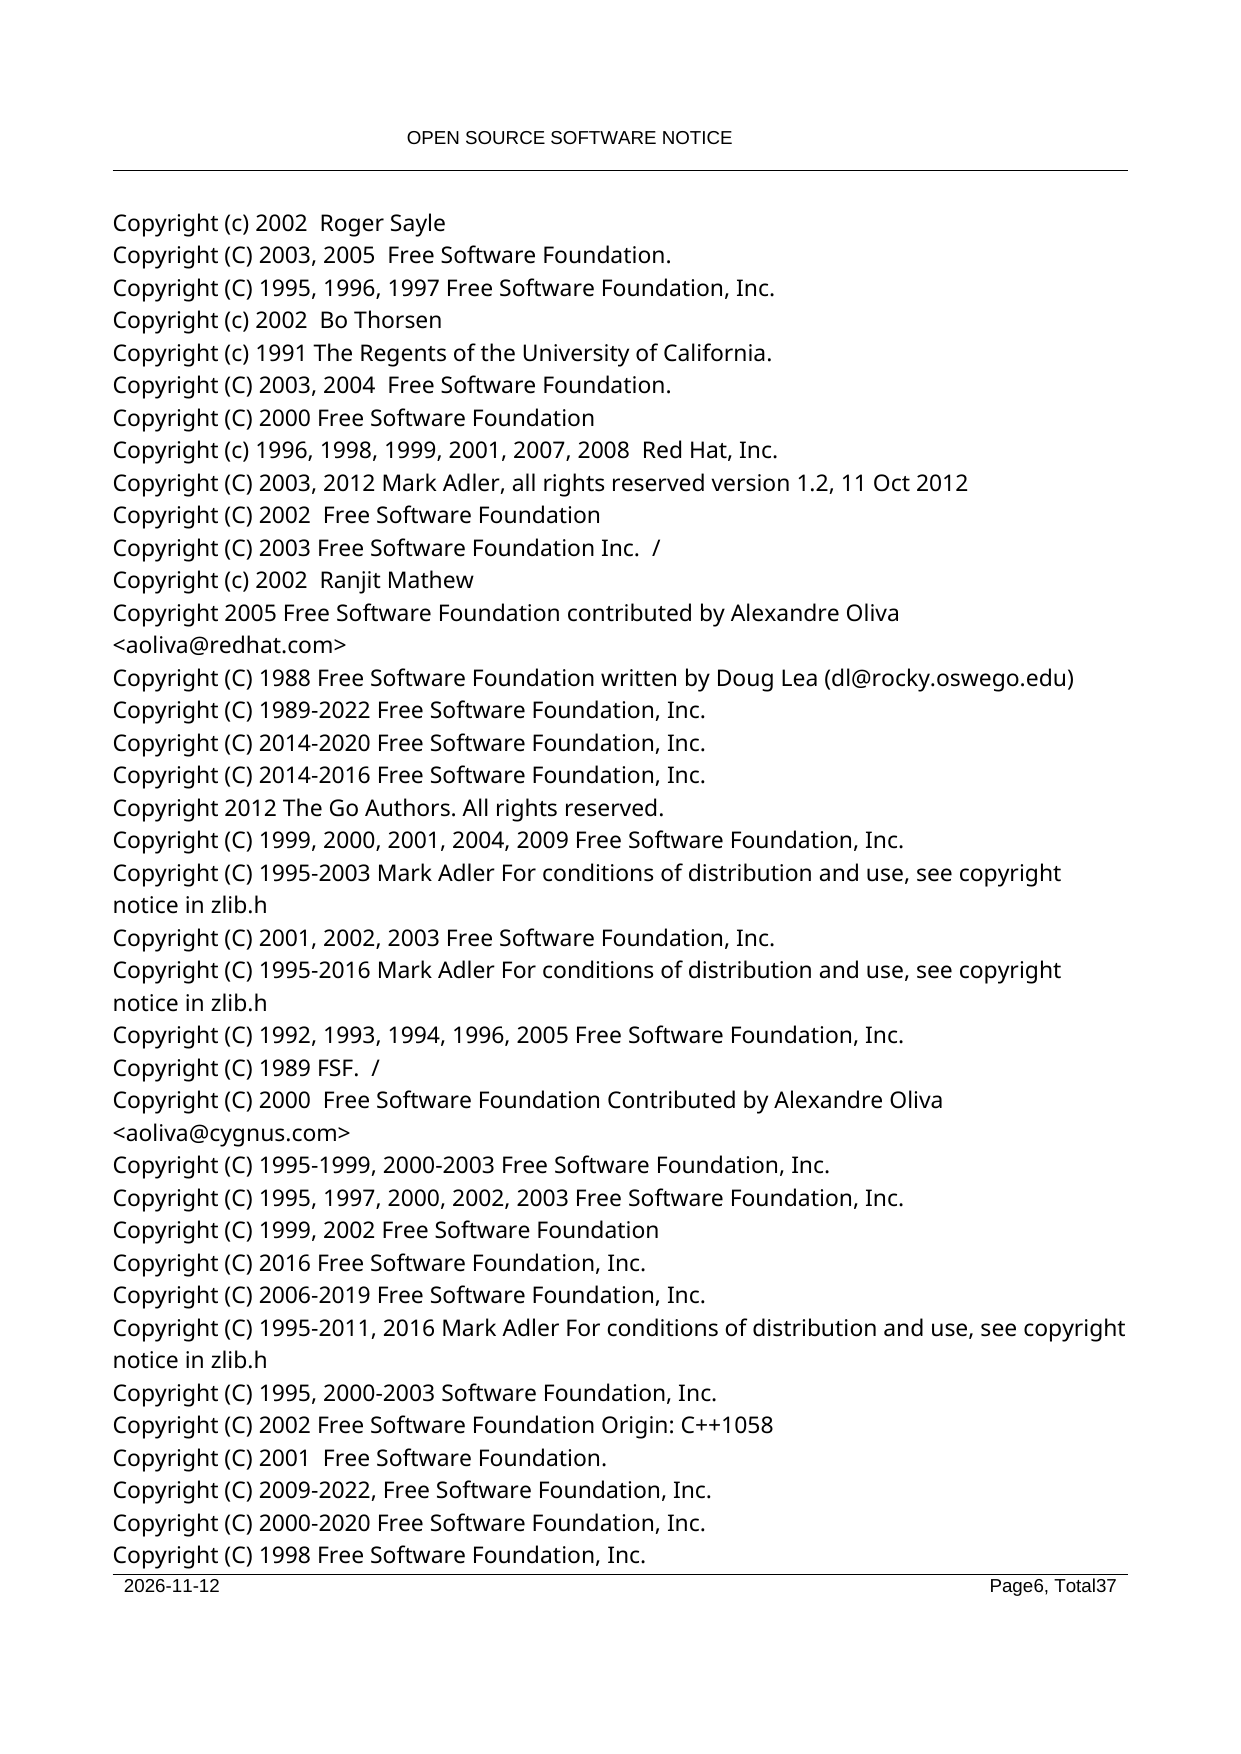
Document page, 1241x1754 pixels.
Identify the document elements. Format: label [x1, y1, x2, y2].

text [112, 206, 1128, 1571]
